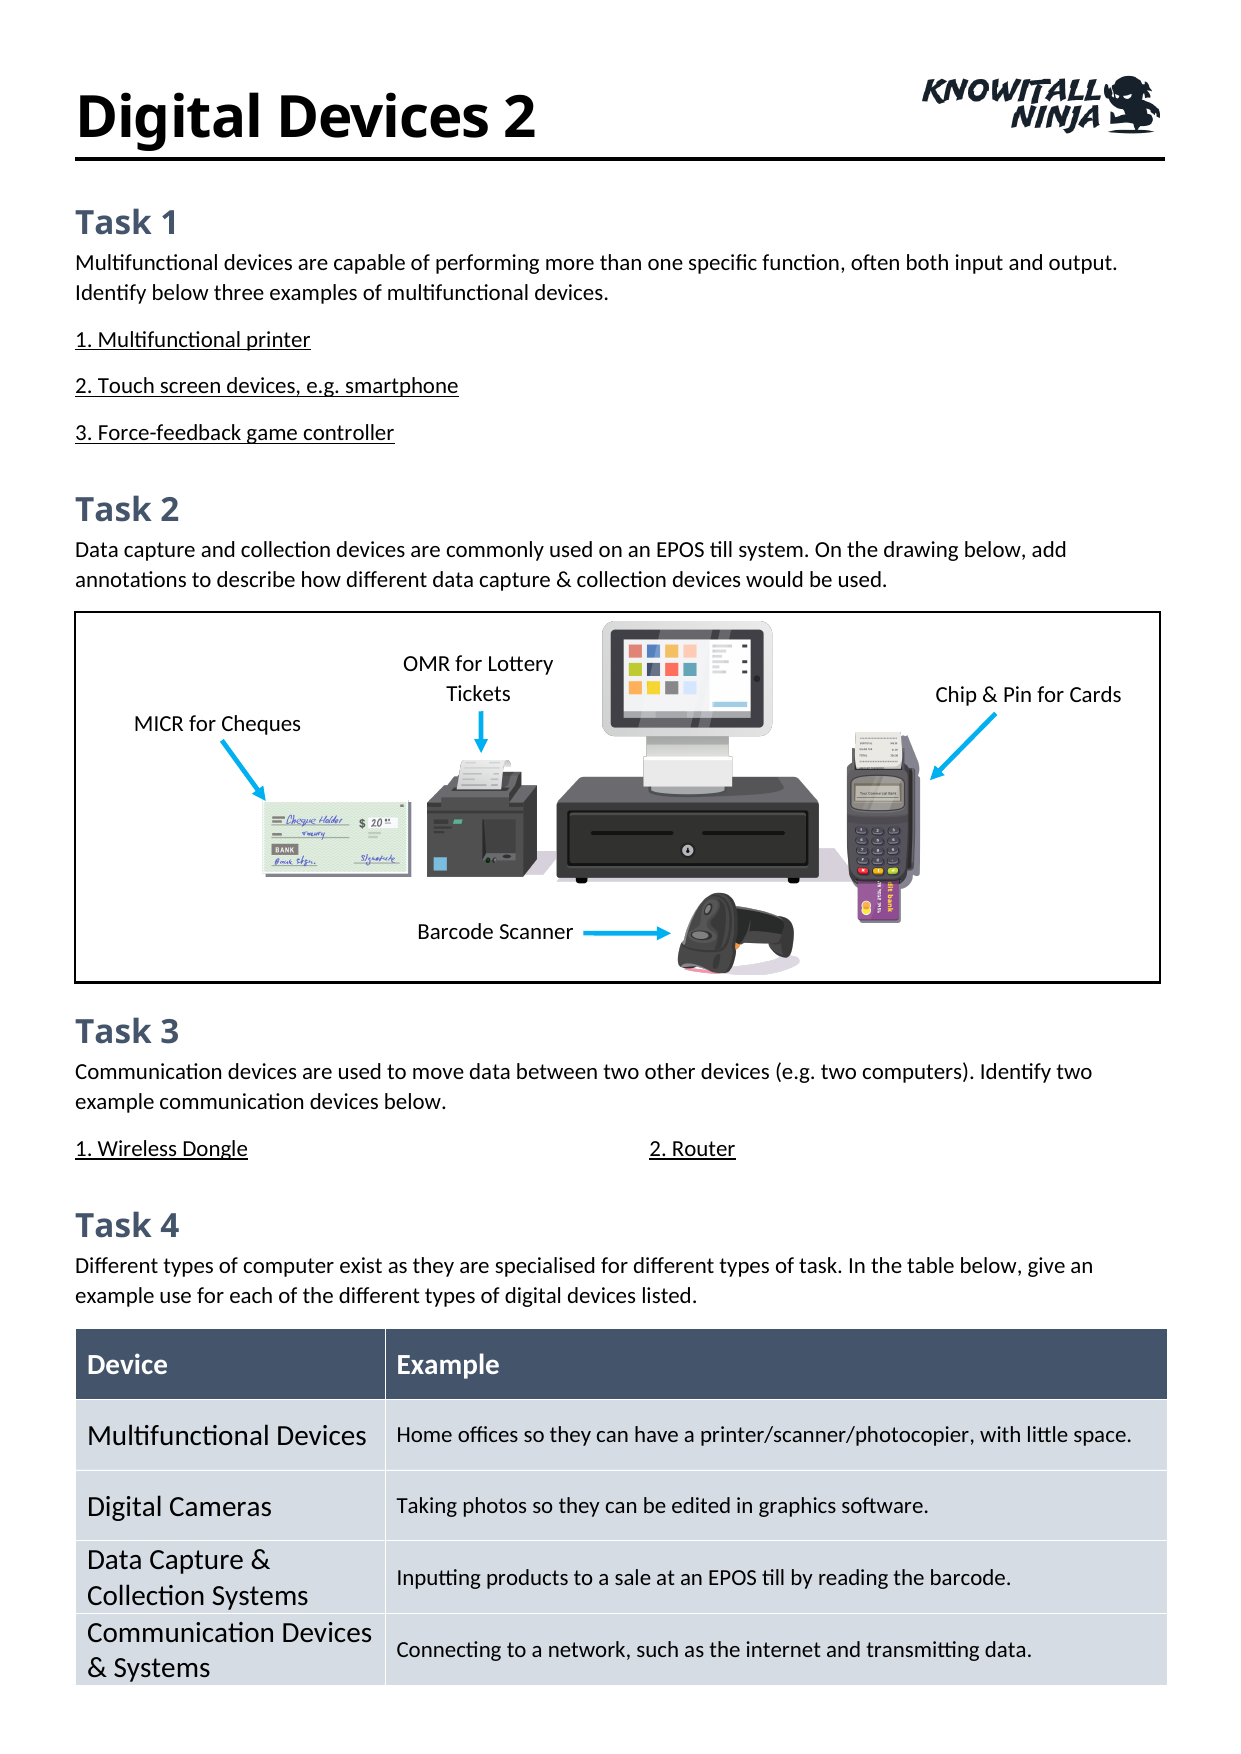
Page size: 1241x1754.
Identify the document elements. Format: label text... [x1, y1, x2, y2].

table_cell Data Capture & Collection Systems [76, 1541, 385, 1613]
picture [262, 800, 412, 877]
text 3. Force-feedback game controller [75, 418, 1165, 447]
table_cell Communication Devices & Systems [76, 1614, 385, 1685]
text 1. Wireless Dongle 2. Router [75, 1134, 1165, 1162]
table_header Device [76, 1329, 385, 1399]
table_cell Inputting products to a sale at an EPOS till by reading the barcode. [386, 1541, 1167, 1613]
subtitle Task 2 [75, 486, 1165, 532]
subtitle Task 1 [75, 199, 1165, 244]
text 2. Touch screen devices, e.g. smartphone [92, 372, 1165, 400]
picture [427, 621, 921, 975]
subtitle Task 3 [75, 1008, 1165, 1053]
picture [916, 75, 1166, 134]
table_cell Multifunctional Devices [76, 1400, 385, 1469]
text Data capture and collection devices are commonly used on an EPOS till system. On the drawing below, add annotations to describe how different data capture & collection devices would be used. [75, 535, 1165, 593]
table_cell Taking photos so they can be edited in graphics software. [386, 1471, 1167, 1540]
text Different types of computer exist as they are specialised for different types of task. In the table below, give an example use for each of the different types of digital devices listed. [75, 1251, 1165, 1309]
table_cell Connecting to a network, such as the internet and transmitting data. [386, 1614, 1167, 1685]
table_cell Digital Cameras [76, 1471, 385, 1540]
text 1. Multifunctional printer [75, 325, 1165, 353]
table_header Example [386, 1329, 1167, 1399]
text Communication devices are used to move data between two other devices (e.g. two computers). Identify two example communication devices below. [75, 1057, 1165, 1115]
title Digital Devices 2 [75, 75, 1165, 157]
table_cell Home offices so they can have a printer/scanner/photocopier, with little space. [386, 1400, 1167, 1469]
subtitle Task 4 [75, 1202, 1165, 1247]
text Multifunctional devices are capable of performing more than one specific function, often both input and output. Identify below three examples of multifunctional devices. [75, 248, 1165, 306]
